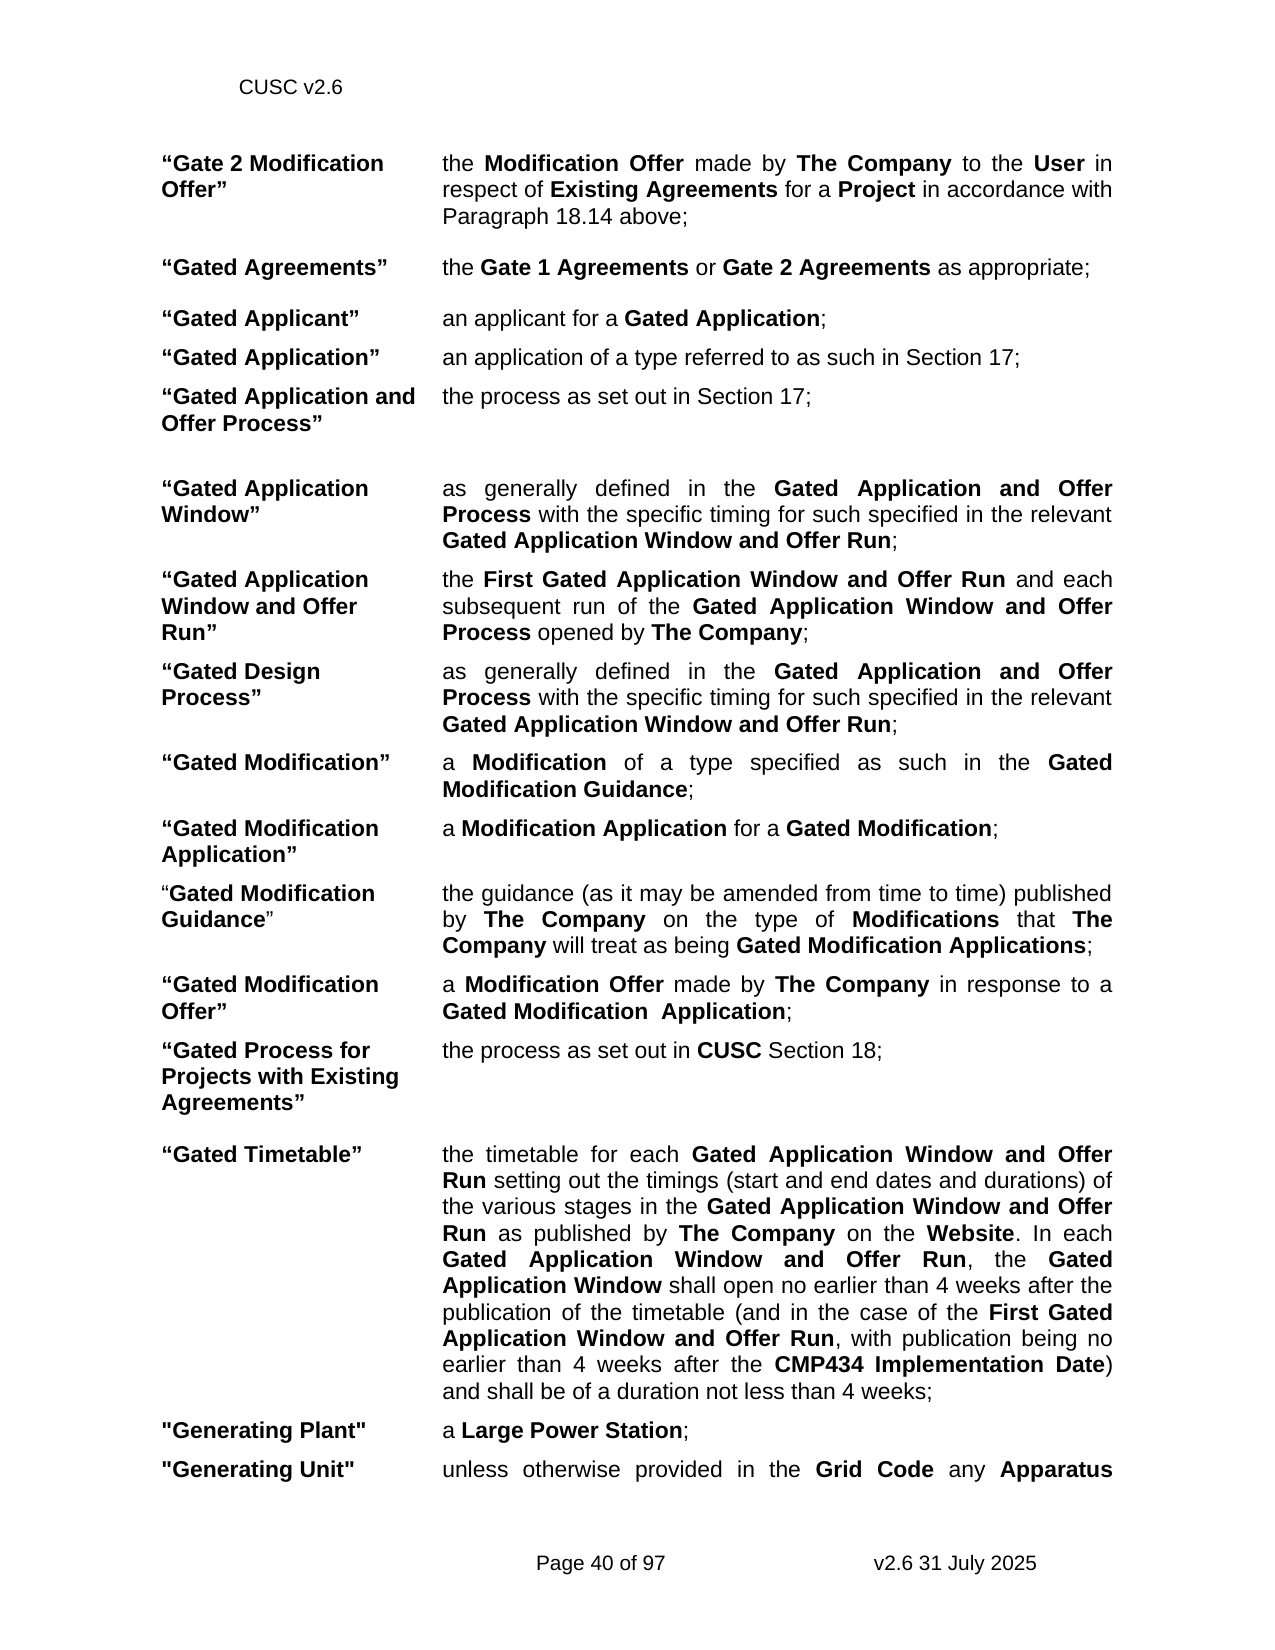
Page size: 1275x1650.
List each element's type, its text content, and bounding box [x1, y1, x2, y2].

table_cell "Generating Plant" [150, 1417, 431, 1456]
table_cell the timetable for each Gated Application Window and Offer Run setting out the timings (start and end dates and durations) of the various stages in the Gated Application Window and Offer Run as published by The Company on the Website. In each Gated Application Window and Offer Run, the Gated Application Window shall open no earlier than 4 weeks after the publication of the timetable (and in the case of the First Gated Application Window and Offer Run, with publication being no earlier than 4 weeks after the CMP434 Implementation Date) and shall be of a duration not less than 4 weeks; [431, 1141, 1124, 1417]
table_cell a Modification Application for a Gated Modification; [431, 815, 1124, 880]
table_cell “Gated Timetable” [150, 1141, 431, 1417]
table_cell a Large Power Station; [431, 1417, 1124, 1456]
table_cell as generally defined in the Gated Application and Offer Process with the specific timing for such specified in the relevant Gated Application Window and Offer Run; [431, 475, 1124, 566]
table_cell “Gated Application Window and Offer Run” [150, 566, 431, 658]
table_cell "Generating Unit" [150, 1456, 431, 1494]
table_cell the process as set out in Section 17; [431, 383, 1124, 475]
table_cell the guidance (as it may be amended from time to time) published by The Company on the type of Modifications that The Company will treat as being Gated Modification Applications; [431, 880, 1124, 971]
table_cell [431, 1456, 1124, 1494]
table_cell “Gated Application” [150, 344, 431, 383]
table_cell “Gated Application and Offer Process” [150, 383, 431, 475]
table_cell the First Gated Application Window and Offer Run and each subsequent run of the Gated Application Window and Offer Process opened by The Company; [431, 566, 1124, 658]
table_cell a Modification Offer made by The Company in response to a Gated Modification Application; [431, 971, 1124, 1037]
table_cell an applicant for a Gated Application; [431, 305, 1124, 344]
table_cell the process as set out in CUSC Section 18; [431, 1037, 1124, 1141]
table_cell “Gated Modification Guidance” [150, 880, 431, 971]
table_cell “Gated Modification Application” [150, 815, 431, 880]
table_cell “Gated Agreements” [150, 254, 431, 305]
table_cell “Gated Modification” [150, 749, 431, 814]
table_cell the Gate 1 Agreements or Gate 2 Agreements as appropriate; [431, 254, 1124, 305]
table_cell “Gated Process for Projects with Existing Agreements” [150, 1037, 431, 1141]
table_cell as generally defined in the Gated Application and Offer Process with the specific timing for such specified in the relevant Gated Application Window and Offer Run; [431, 658, 1124, 749]
table_cell an application of a type referred to as such in Section 17; [431, 344, 1124, 383]
table_cell “Gated Design Process” [150, 658, 431, 749]
table_cell “Gated Applicant” [150, 305, 431, 344]
table_cell “Gate 2 Modification Offer” [150, 150, 431, 254]
table_cell the Modification Offer made by The Company to the User in respect of Existing Agreements for a Project in accordance with Paragraph 18.14 above; [431, 150, 1124, 254]
table_cell a Modification of a type specified as such in the Gated Modification Guidance; [431, 749, 1124, 814]
table_cell “Gated Application Window” [150, 475, 431, 566]
table_cell “Gated Modification Offer” [150, 971, 431, 1037]
